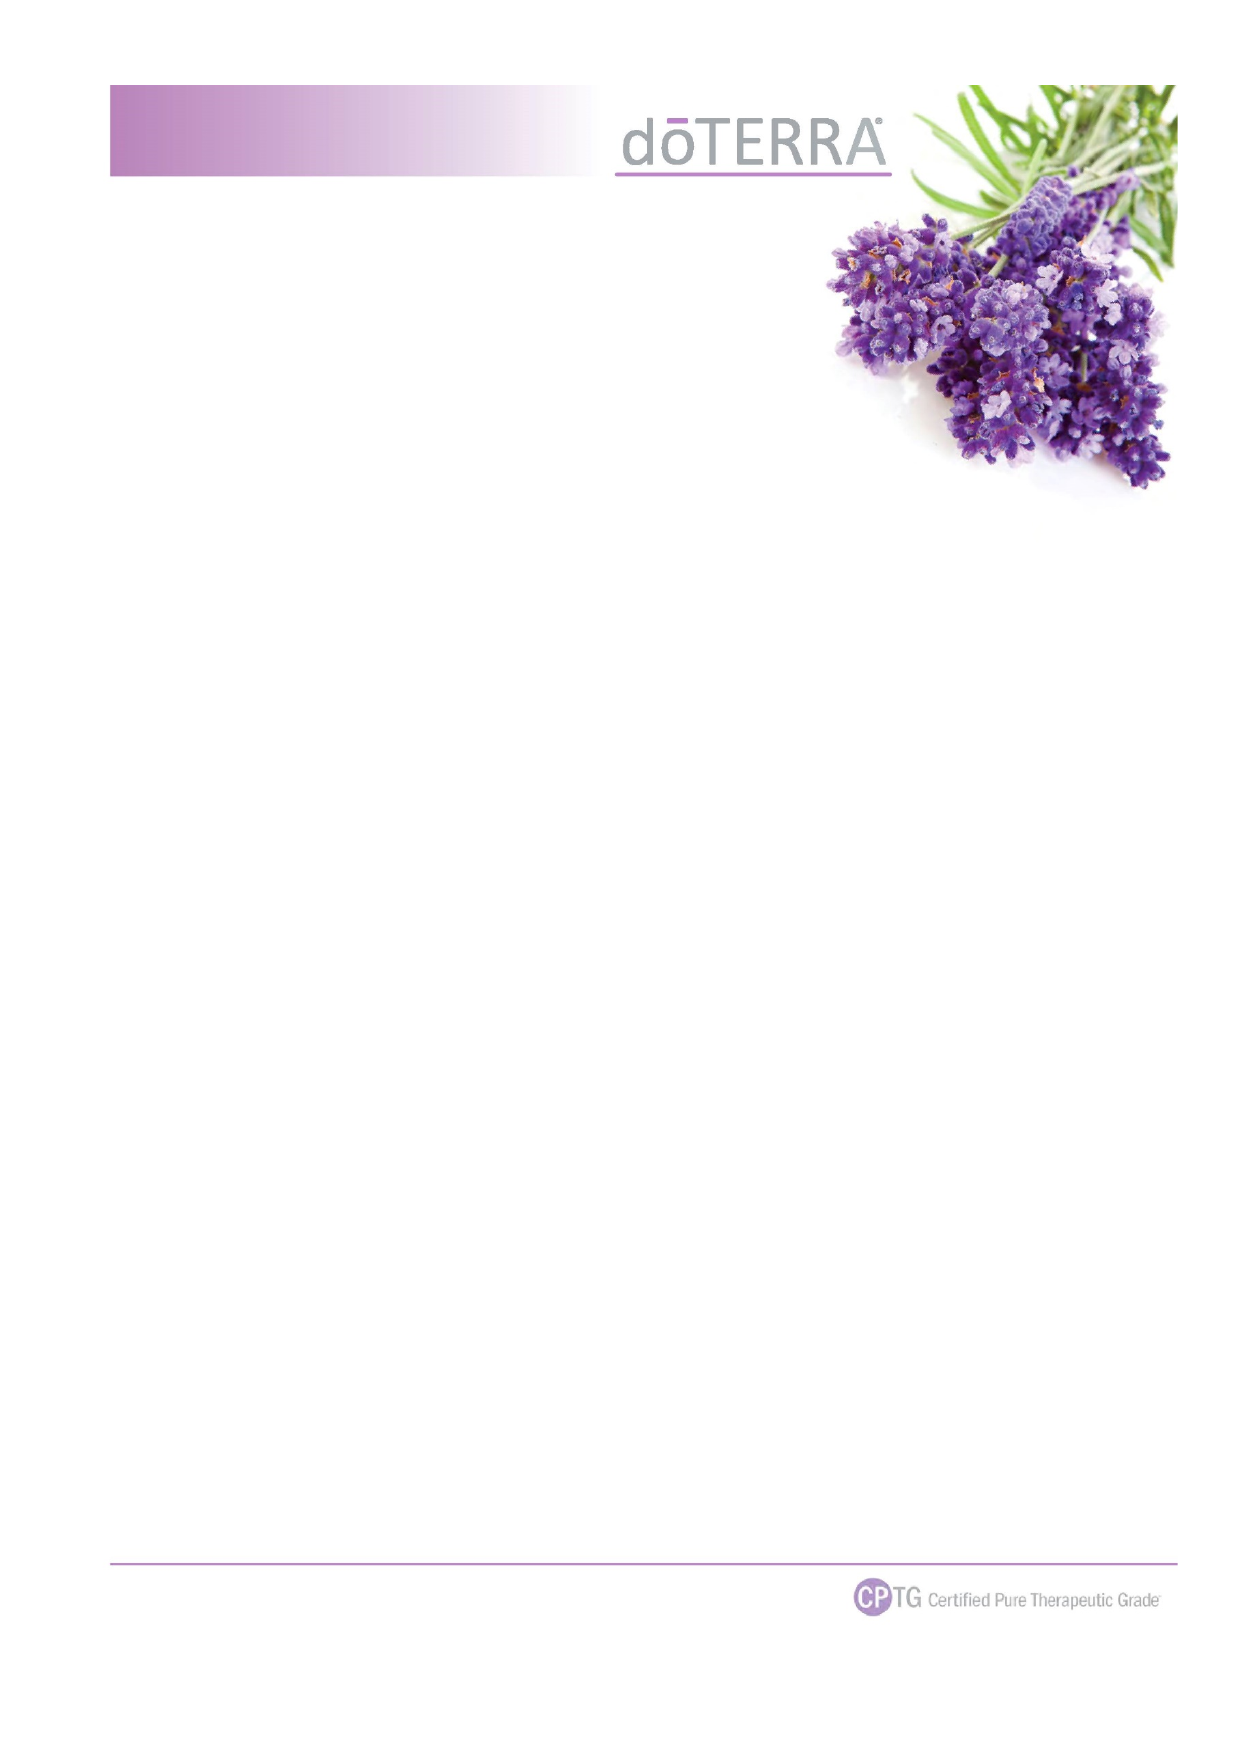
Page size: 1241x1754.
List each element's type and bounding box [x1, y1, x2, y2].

picture [81, 85, 1177, 1640]
